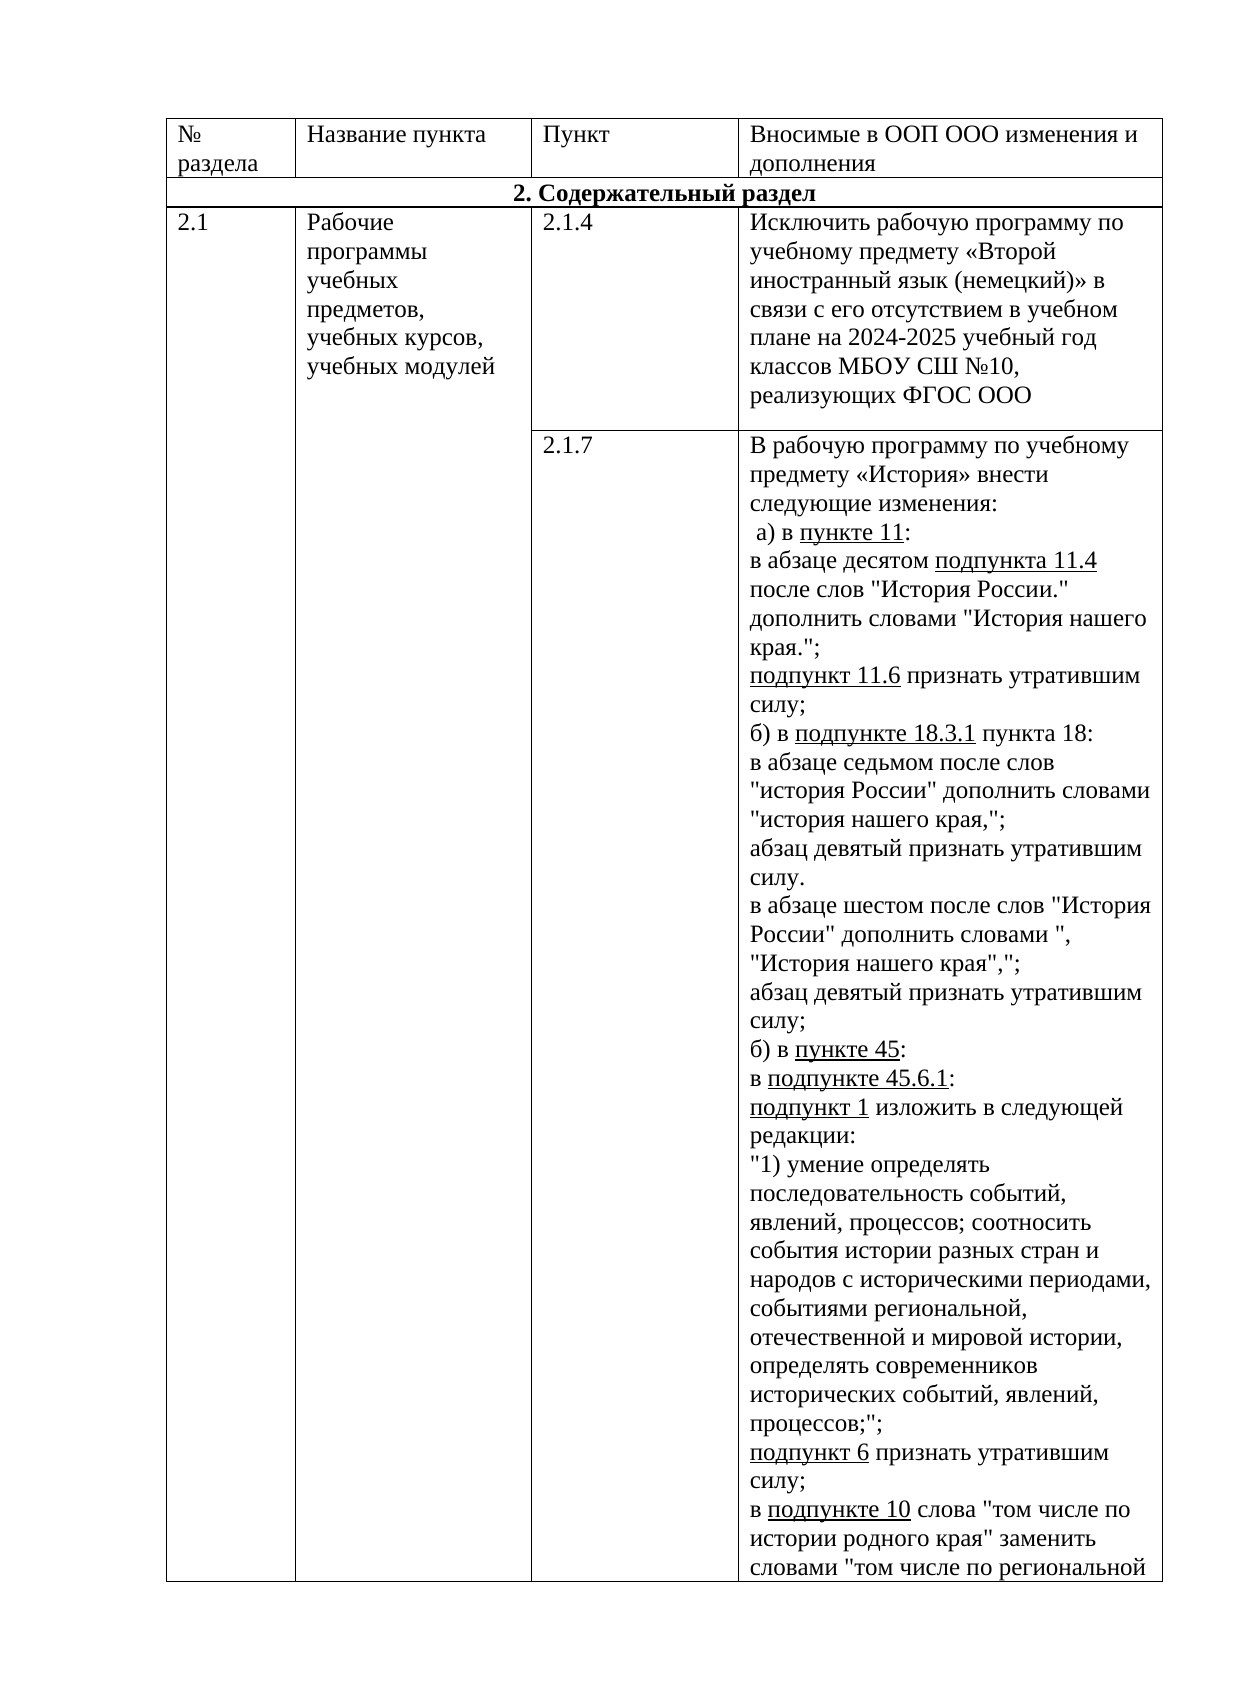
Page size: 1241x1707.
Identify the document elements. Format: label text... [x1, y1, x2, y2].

table_header Вносимые в ООП ООО изменения и дополнения [739, 119, 1162, 177]
table_cell Исключить рабочую программу по учебному предмету «Второй иностранный язык (немецкий)» в связи с его отсутствием в учебном плане на 2024-2025 учебный год классов МБОУ СШ №10, реализующих ФГОС ООО [739, 208, 1162, 429]
table_cell 2. Содержательный раздел [167, 178, 1162, 206]
table_cell 2.1.4 [532, 208, 738, 429]
table_cell Рабочие программы учебных предметов, учебных курсов, учебных модулей [296, 208, 531, 1581]
table_header Название пункта [296, 119, 531, 177]
table_header № раздела [167, 119, 295, 177]
table_cell 2.1 [167, 208, 295, 1581]
table_header Пункт [532, 119, 738, 177]
table_cell 2.1.7 [532, 431, 738, 1581]
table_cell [739, 431, 1162, 1581]
